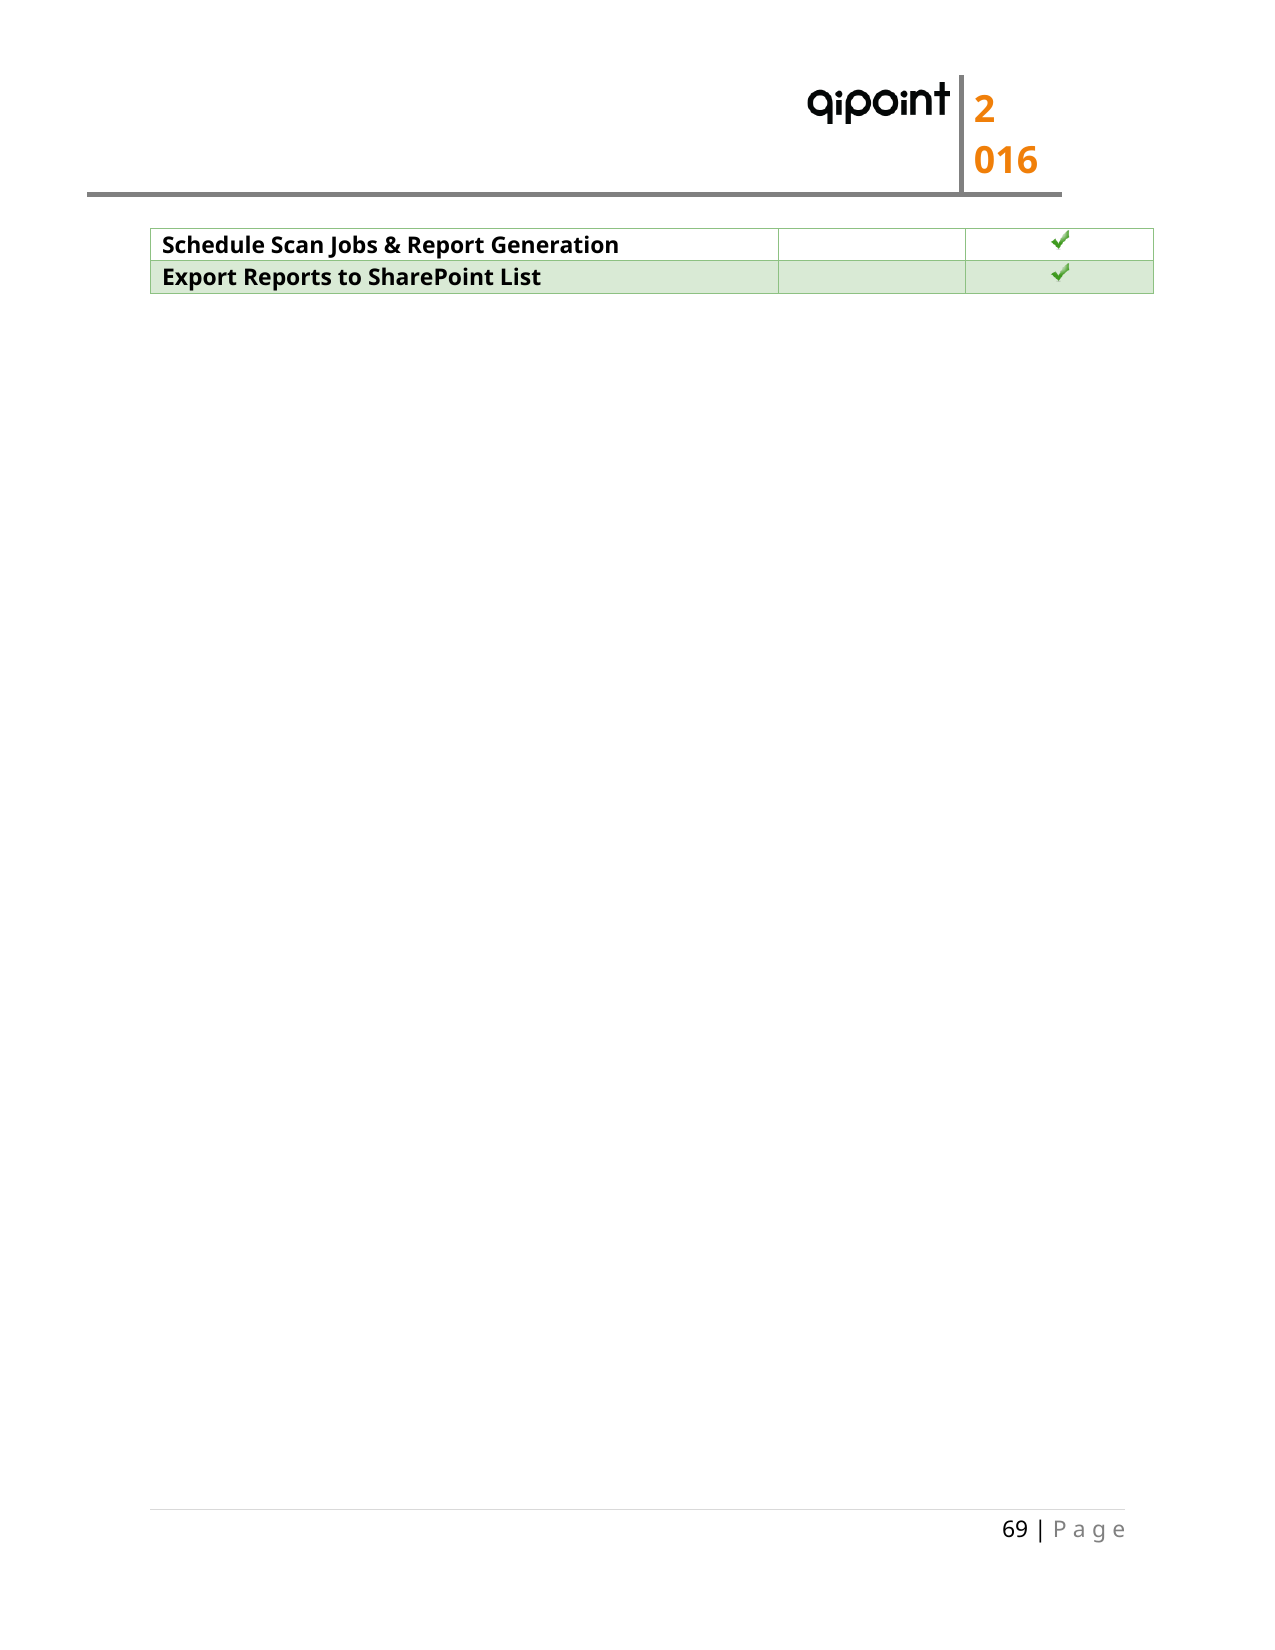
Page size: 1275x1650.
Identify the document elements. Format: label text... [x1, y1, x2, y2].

table_cell Export Reports to SharePoint List [151, 261, 778, 293]
table_cell [779, 261, 965, 293]
table_cell Schedule Scan Jobs & Report Generation [151, 229, 778, 260]
picture [807, 82, 950, 124]
picture [1049, 261, 1070, 282]
table_cell [966, 229, 1153, 260]
picture [1049, 229, 1070, 250]
table_cell [966, 261, 1153, 293]
table_cell [779, 229, 965, 260]
